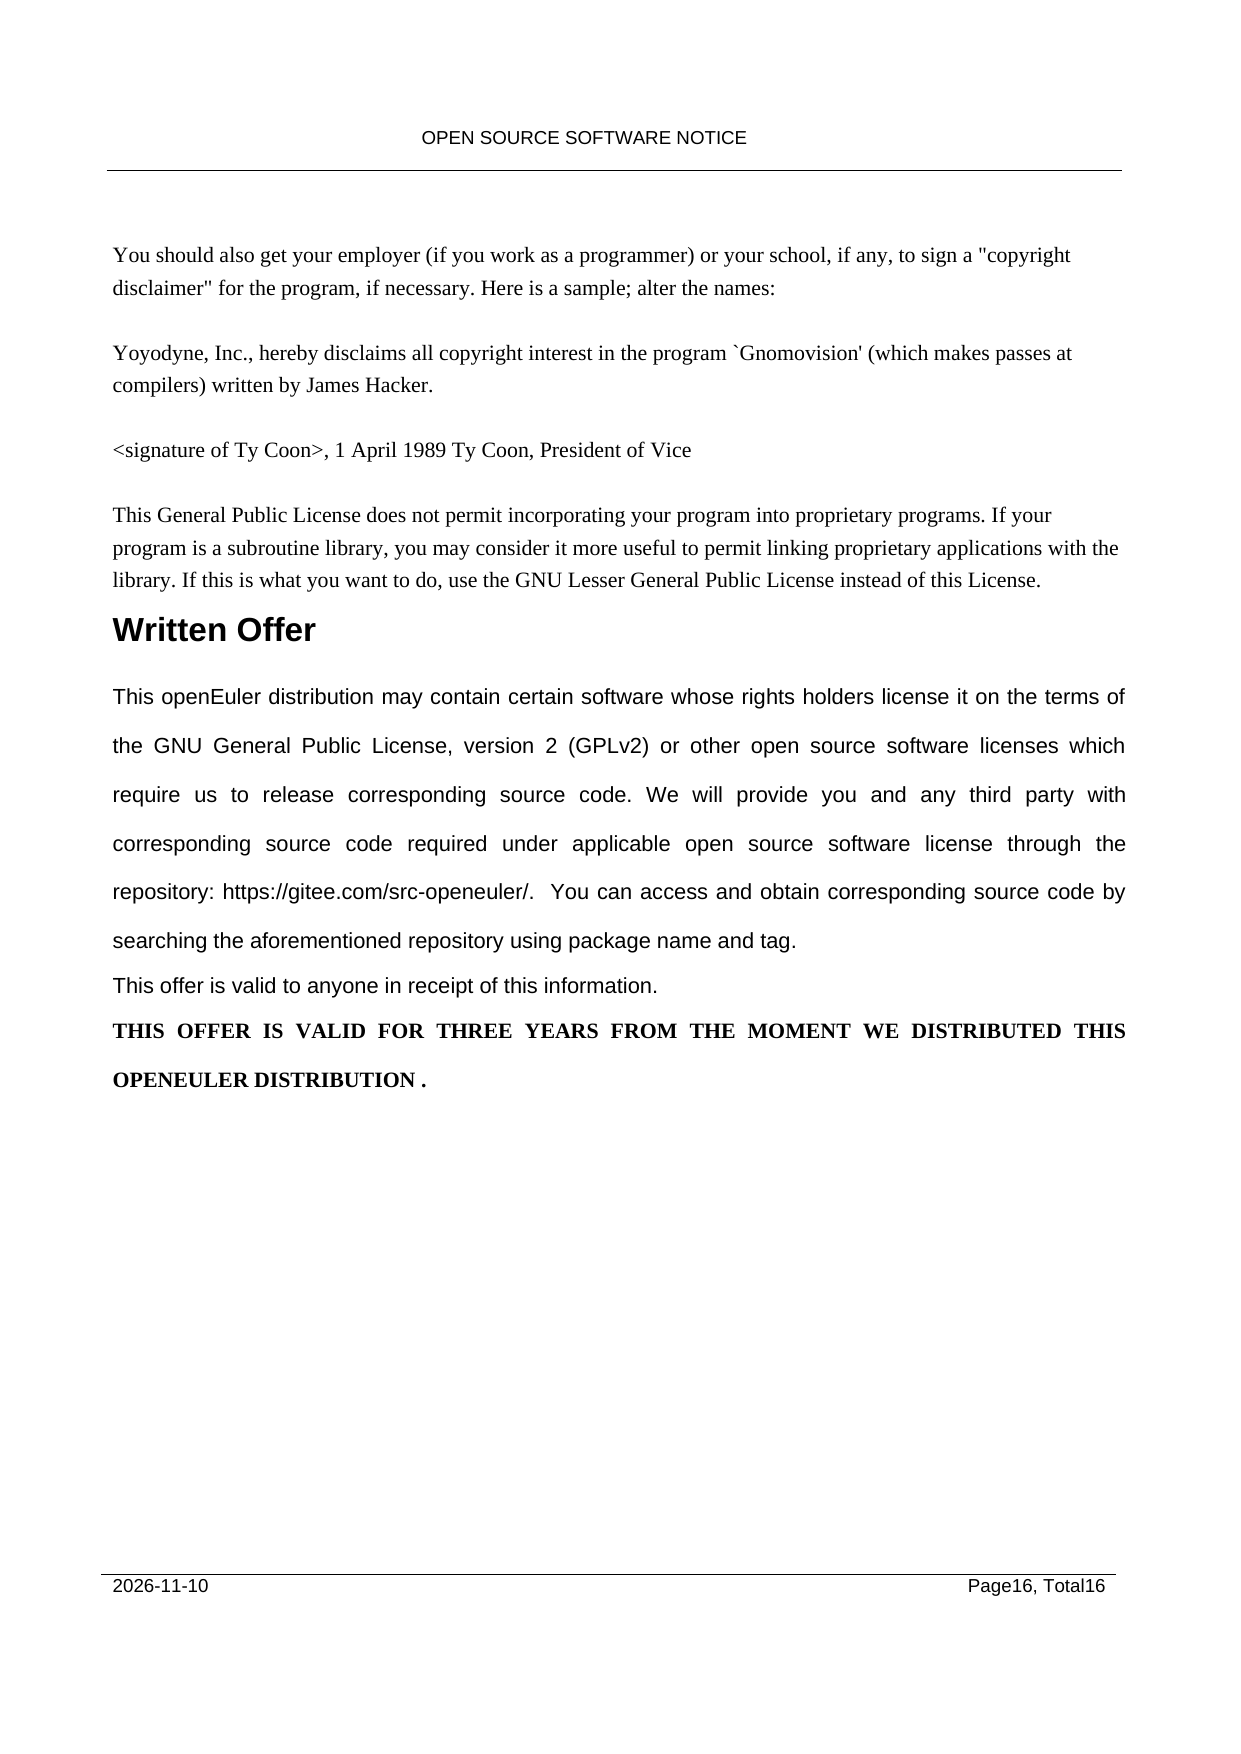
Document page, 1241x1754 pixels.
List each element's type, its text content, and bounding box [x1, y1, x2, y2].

text This openEuler distribution may contain certain software whose rights holders license it on the terms of the GNU General Public License, version 2 (GPLv2) or other open source software licenses which require us to release corresponding source code. We will provide you and any third party with corresponding source code required under applicable open source software license through the repository: https://gitee.com/src-openeuler/. You can access and obtain corresponding source code by searching the aforementioned repository using package name and tag. [112, 681, 1128, 957]
text Written Offer [112, 596, 1128, 661]
text This offer is valid to anyone in receipt of this information. [112, 969, 1128, 1002]
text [112, 206, 1128, 596]
text THIS OFFER IS VALID FOR THREE YEARS FROM THE MOMENT WE DISTRIBUTED THIS OPENEULER DISTRIBUTION . [112, 1014, 1128, 1096]
